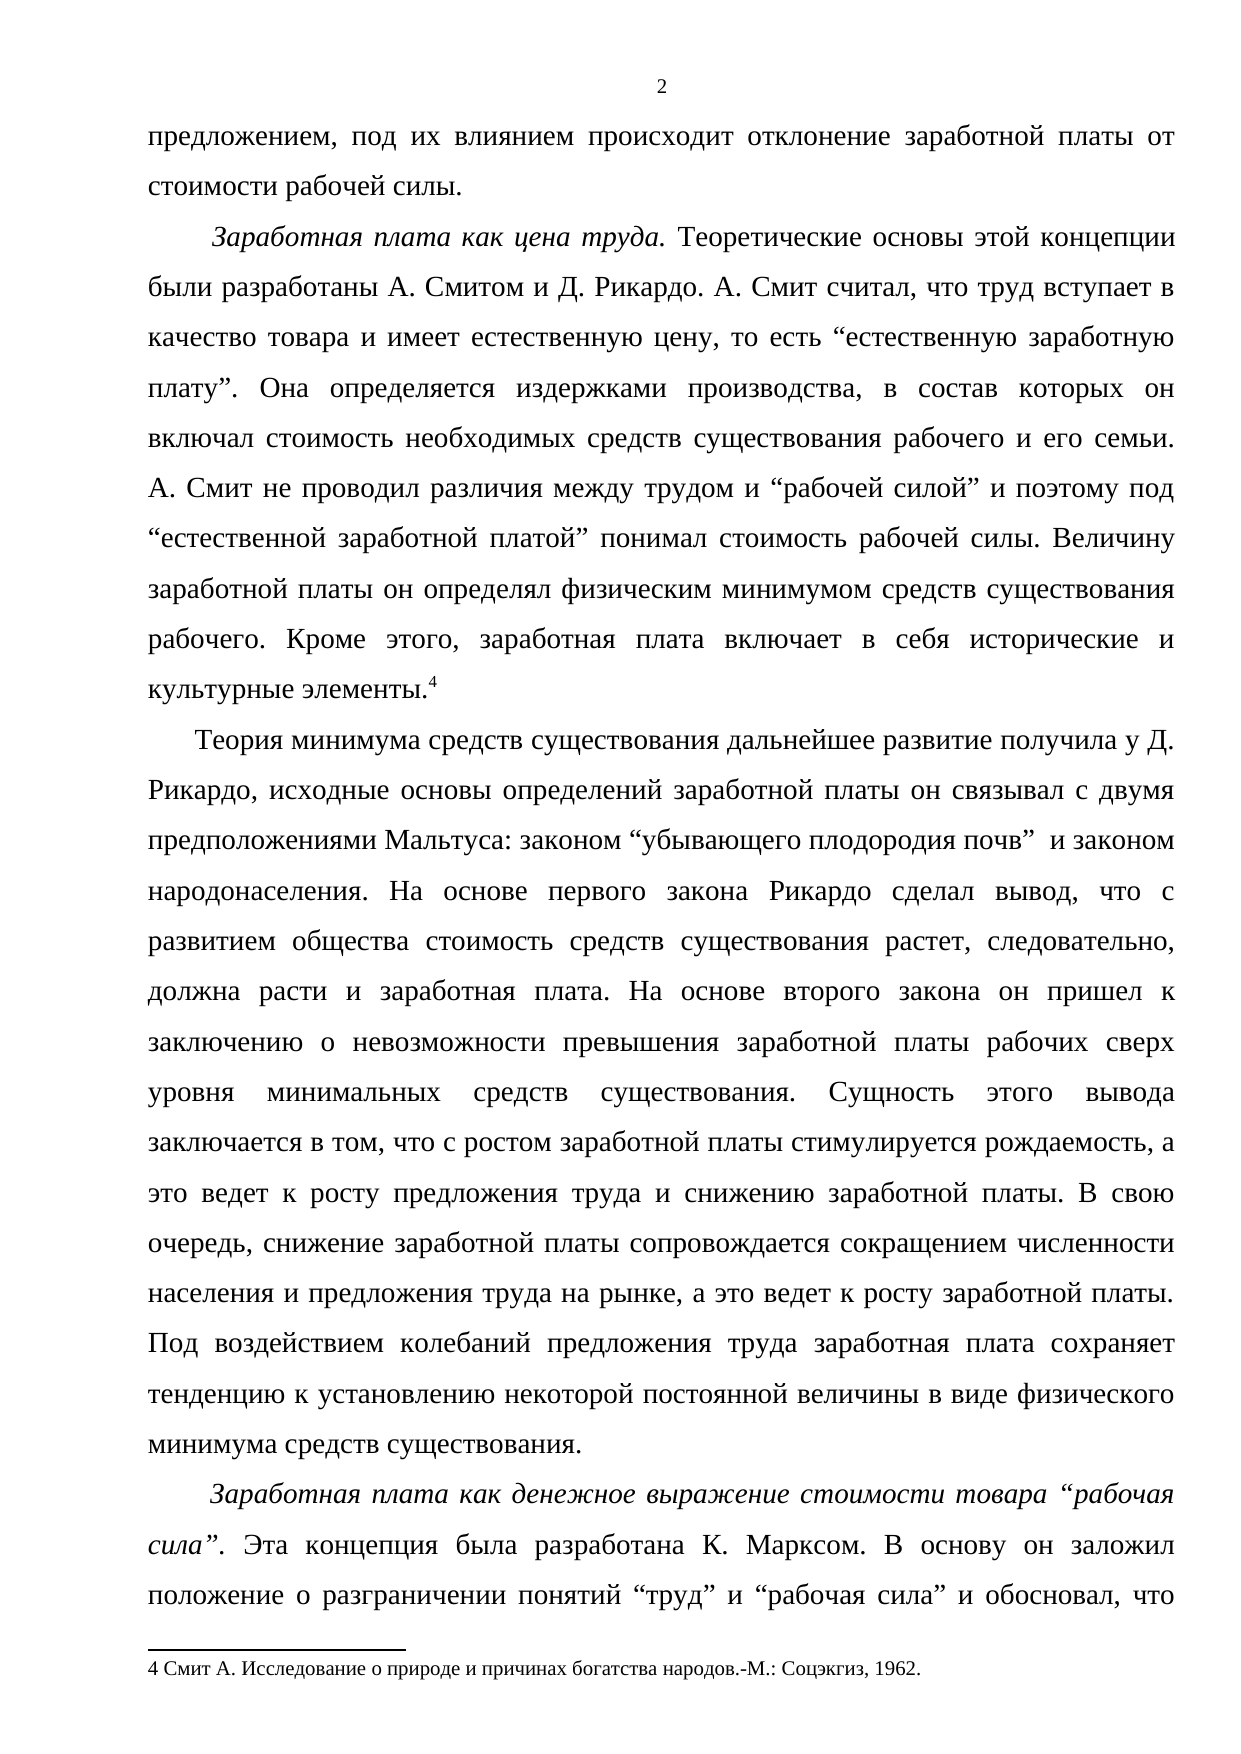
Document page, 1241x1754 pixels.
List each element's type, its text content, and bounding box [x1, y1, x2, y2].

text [148, 1477, 1176, 1611]
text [148, 118, 1176, 202]
text Теория минимума средств существования дальнейшее развитие получила у Д. Рикардо, исходные основы определений заработной платы он связывал с двумя предположениями Мальтуса: законом “убывающего плодородия почв” и законом народонаселения. На основе первого закона Рикардо сделал вывод, что с развитием общества стоимость средств существования растет, следовательно, должна расти и заработная плата. На основе второго закона он пришел к заключению о невозможности превышения заработной платы рабочих сверх уровня минимальных средств существования. Сущность этого вывода заключается в том, что с ростом заработной платы стимулируется рождаемость, а это ведет к росту предложения труда и снижению заработной платы. В свою очередь, снижение заработной платы сопровождается сокращением численности населения и предложения труда на рынке, а это ведет к росту заработной платы. Под воздействием колебаний предложения труда заработная плата сохраняет тенденцию к установлению некоторой постоянной величины в виде физического минимума средств существования. [148, 722, 1176, 1460]
text Заработная плата как цена труда. Теоретические основы этой концепции были разработаны А. Смитом и Д. Рикардо. А. Смит считал, что труд вступает в качество товара и имеет естественную цену, то есть “естественную заработную плату”. Она определяется издержками производства, в состав которых он включал стоимость необходимых средств существования рабочего и его семьи. А. Смит не проводил различия между трудом и “рабочей силой” и поэтому под “естественной заработной платой” понимал стоимость рабочей силы. Величину заработной платы он определял физическим минимумом средств существования рабочего. Кроме этого, заработная плата включает в себя исторические и культурные элементы. [148, 219, 1176, 705]
